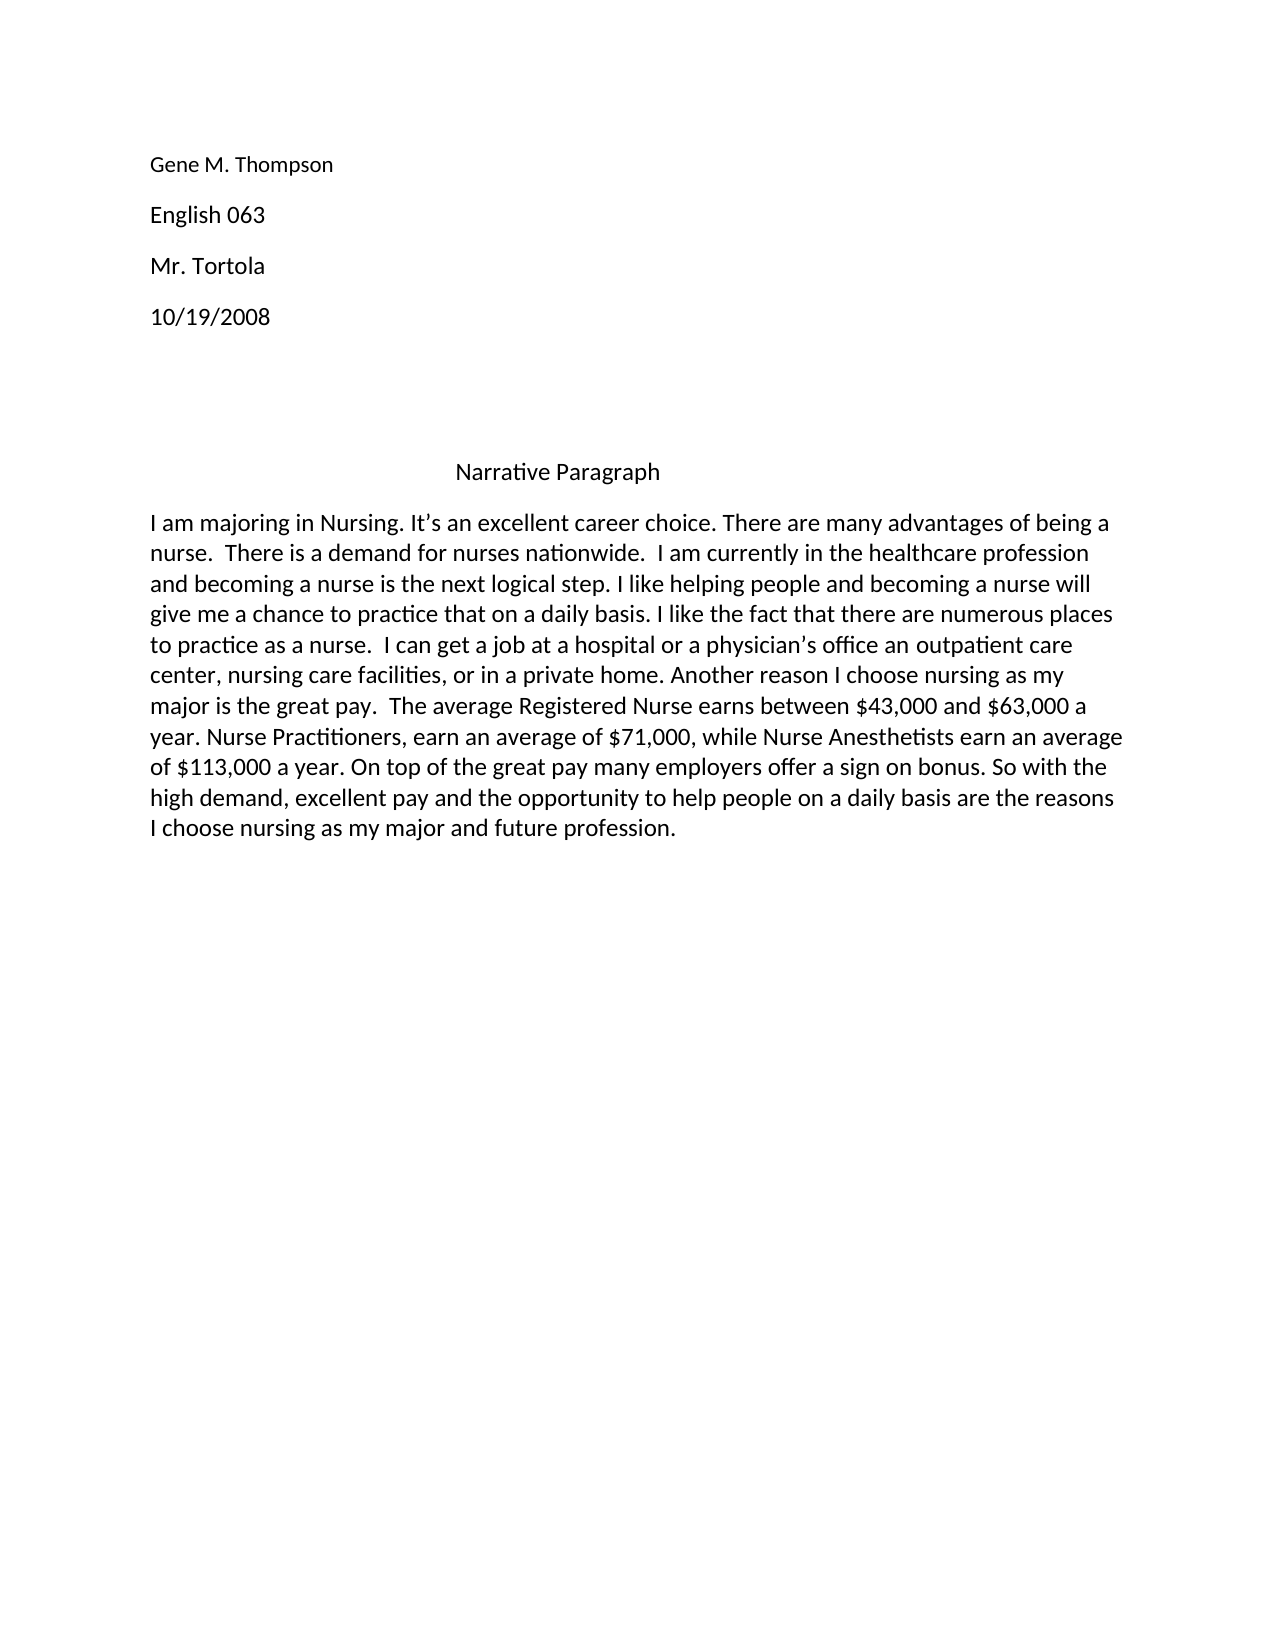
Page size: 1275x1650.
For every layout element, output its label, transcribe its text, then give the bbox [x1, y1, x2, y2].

text Mr. Tortola [150, 250, 1125, 281]
text 10/19/2008 [150, 302, 1125, 332]
text English 063 [150, 199, 1125, 229]
text Narrative Paragraph [150, 456, 1125, 486]
text Gene M. Thompson [150, 150, 1125, 178]
text I am majoring in Nursing. It’s an excellent career choice. There are many advantages of being a nurse. There is a demand for nurses nationwide. I am currently in the healthcare profession and becoming a nurse is the next logical step. I like helping people and becoming a nurse will give me a chance to practice that on a daily basis. I like the fact that there are numerous places to practice as a nurse. I can get a job at a hospital or a physician’s office an outpatient care center, nursing care facilities, or in a private home. Another reason I choose nursing as my major is the great pay. The average Registered Nurse earns between $43,000 and $63,000 a year. Nurse Practitioners, earn an average of $71,000, while Nurse Anesthetists earn an average of $113,000 a year. On top of the great pay many employers offer a sign on bonus. So with the high demand, excellent pay and the opportunity to help people on a daily basis are the reasons I choose nursing as my major and future profession. [150, 507, 1125, 843]
